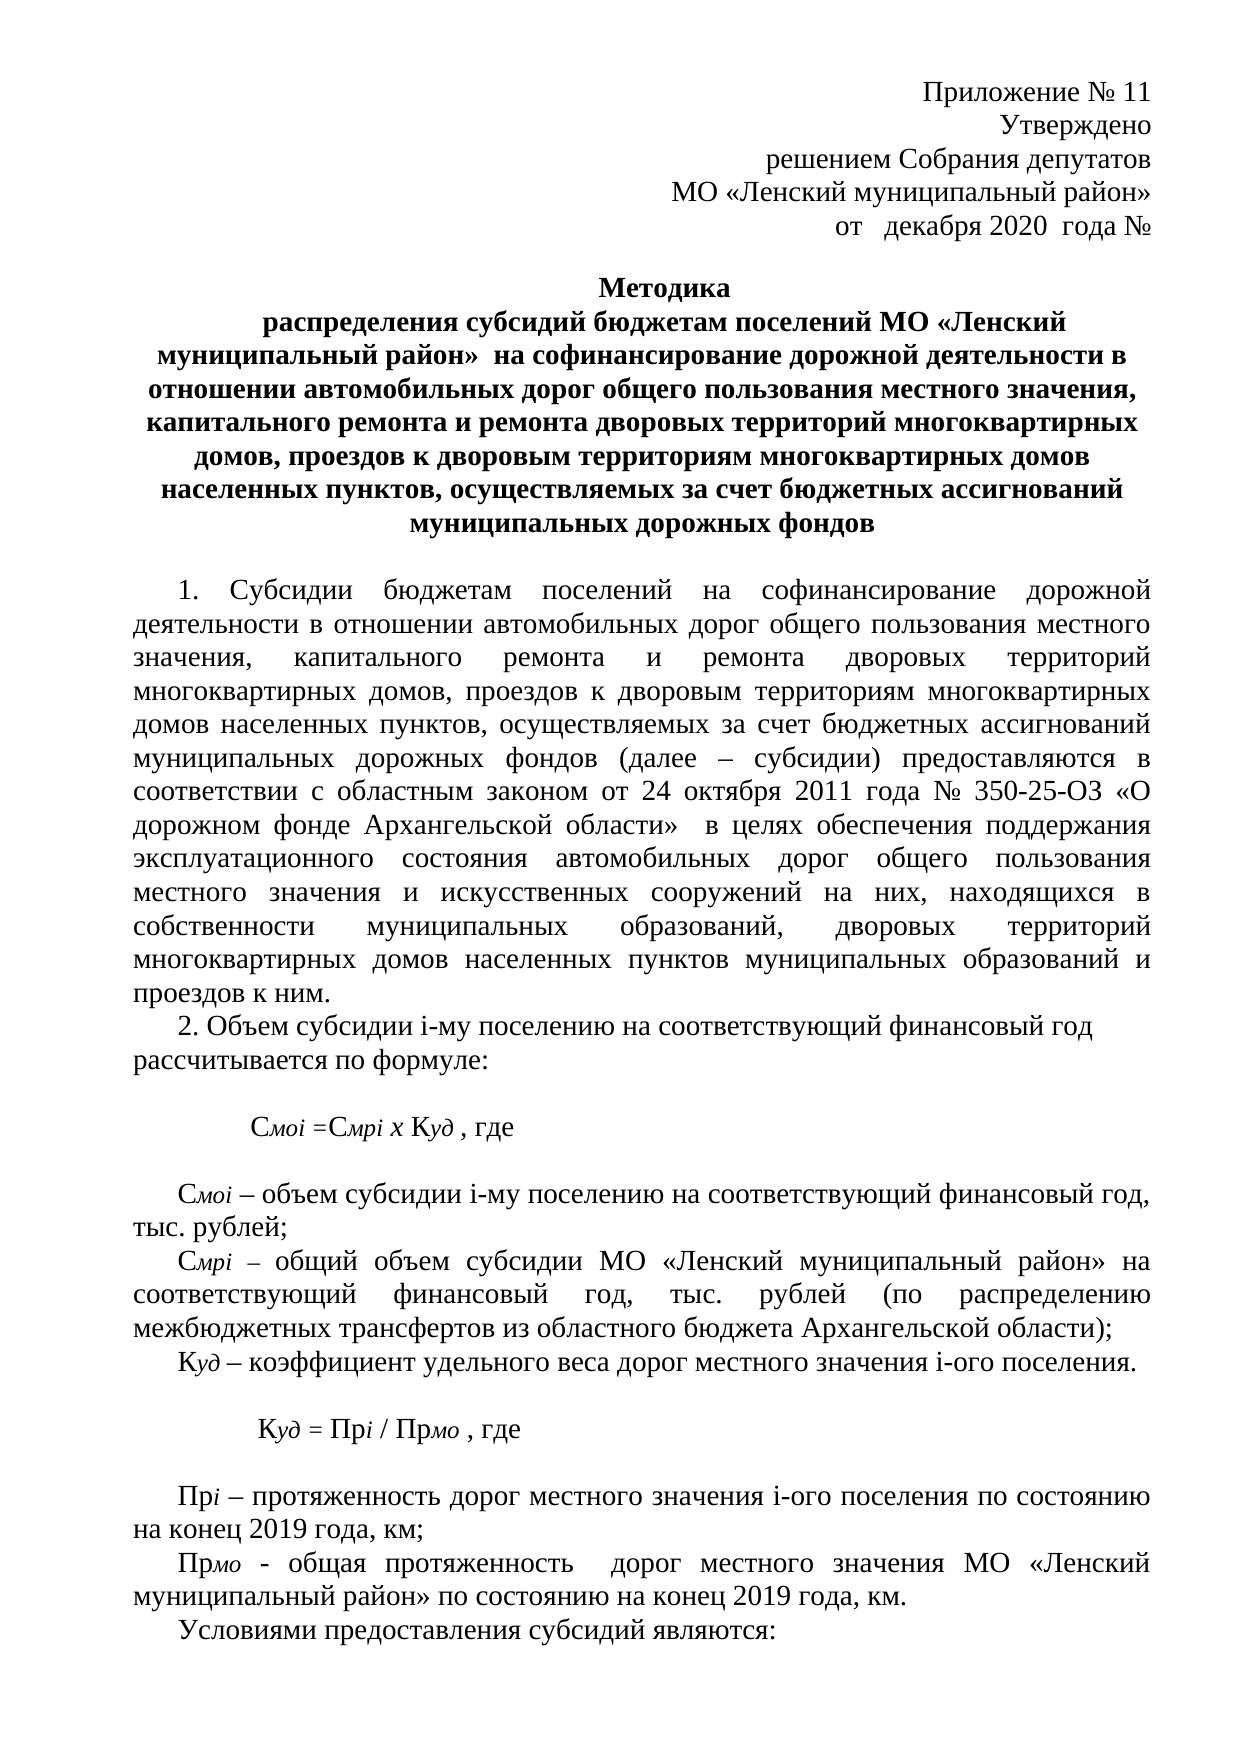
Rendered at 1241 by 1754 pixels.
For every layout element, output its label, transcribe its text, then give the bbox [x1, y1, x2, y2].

text МО «Ленский муниципальный район» [148, 174, 1152, 208]
text Прi – протяженность дорог местного значения i-ого поселения по состоянию на конец 2019 года, км; [133, 1478, 1152, 1545]
text Приложение № 11 [148, 74, 1152, 107]
text решением Собрания депутатов [148, 141, 1152, 174]
text Методика [133, 270, 1152, 304]
text Условиями предоставления субсидий являются: [133, 1612, 1152, 1646]
text распределения субсидий бюджетам поселений МО «Ленский муниципальный район» на софинансирование дорожной деятельности в отношении автомобильных дорог общего пользования местного значения, капитального ремонта и ремонта дворовых территорий многоквартирных домов, проездов к дворовым территориям многоквартирных домов населенных пунктов, осуществляемых за счет бюджетных ассигнований муниципальных дорожных фондов [133, 304, 1152, 539]
text Куд = Прi / Прмо , где [133, 1411, 1152, 1444]
text Смоi – объем субсидии i-му поселению на соответствующий финансовый год, тыс. рублей; [133, 1176, 1152, 1243]
text Смрi – общий объем субсидии МО «Ленский муниципальный район» на соответствующий финансовый год, тыс. рублей (по распределению межбюджетных трансфертов из областного бюджета Архангельской области); [133, 1243, 1152, 1344]
text Куд – коэффициент удельного веса дорог местного значения i-ого поселения. [133, 1344, 1152, 1377]
text Смоi =Смрi х Куд , где [133, 1109, 1152, 1142]
text Прмо - общая протяженность дорог местного значения МО «Ленский муниципальный район» по состоянию на конец 2019 года, км. [133, 1545, 1152, 1612]
text 1. Субсидии бюджетам поселений на софинансирование дорожной деятельности в отношении автомобильных дорог общего пользования местного значения, капитального ремонта и ремонта дворовых территорий многоквартирных домов, проездов к дворовым территориям многоквартирных домов населенных пунктов, осуществляемых за счет бюджетных ассигнований муниципальных дорожных фондов (далее – субсидии) предоставляются в соответствии с областным законом от 24 октября 2011 года № 350-25-ОЗ «О дорожном фонде Архангельской области» в целях обеспечения поддержания эксплуатационного состояния автомобильных дорог общего пользования местного значения и искусственных сооружений на них, находящихся в собственности муниципальных образований, дворовых территорий многоквартирных домов населенных пунктов муниципальных образований и проездов к ним. [133, 572, 1152, 1008]
text 2. Объем субсидии i-му поселению на соответствующий финансовый год рассчитывается по формуле: [133, 1008, 1152, 1075]
text от декабря 2020 года № [148, 208, 1152, 242]
text Утверждено [148, 107, 1152, 141]
